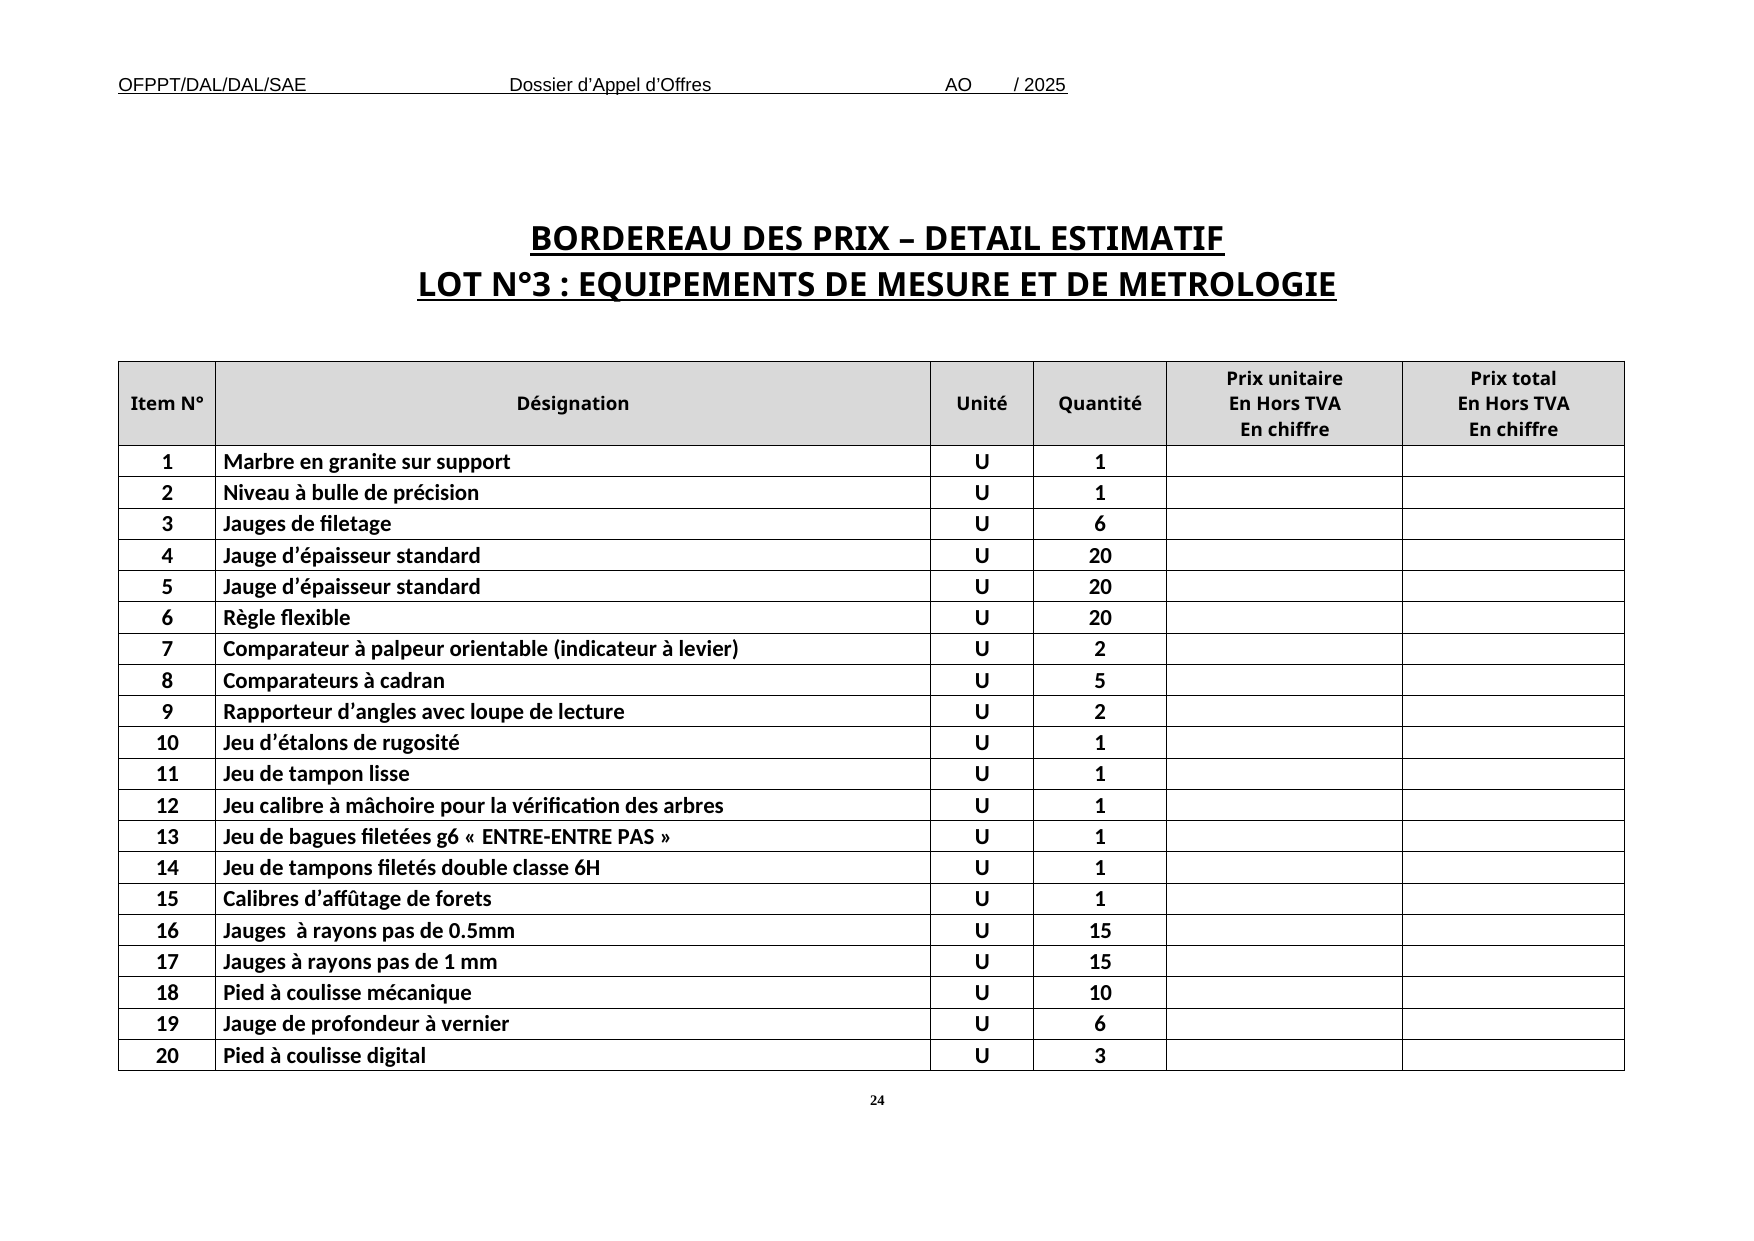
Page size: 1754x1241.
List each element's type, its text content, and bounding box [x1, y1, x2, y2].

table_cell Jeu de tampons filetés double classe 6H [216, 852, 930, 882]
table_cell 3 [119, 509, 215, 539]
table_cell Comparateurs à cadran [216, 665, 930, 695]
table_cell 1 [1034, 446, 1166, 476]
table_cell [1403, 759, 1624, 789]
table_cell [1167, 852, 1402, 882]
table_cell 6 [1034, 1009, 1166, 1039]
table_header Prix total En Hors TVA En chiffre [1403, 362, 1624, 445]
table_cell 4 [119, 540, 215, 570]
table_cell 15 [119, 884, 215, 914]
table_cell 1 [1034, 821, 1166, 851]
table_cell 16 [119, 915, 215, 945]
table_cell U [931, 602, 1033, 632]
table_cell [1403, 727, 1624, 757]
table_cell Niveau à bulle de précision [216, 477, 930, 507]
table_cell 5 [119, 571, 215, 601]
table_cell [1167, 477, 1402, 507]
table_cell 2 [1034, 696, 1166, 726]
table_cell 1 [1034, 477, 1166, 507]
table_header Désignation [216, 362, 930, 445]
table_cell [1167, 821, 1402, 851]
table_cell [1167, 946, 1402, 976]
table_cell Pied à coulisse mécanique [216, 977, 930, 1007]
table_cell [1167, 696, 1402, 726]
table_cell [1167, 1040, 1402, 1070]
table_header Unité [931, 362, 1033, 445]
table_cell 6 [119, 602, 215, 632]
table_cell [1403, 852, 1624, 882]
table_cell [1167, 790, 1402, 820]
table_header Quantité [1034, 362, 1166, 445]
table_cell Jauge d’épaisseur standard [216, 571, 930, 601]
table_cell 2 [119, 477, 215, 507]
table_cell Pied à coulisse digital [216, 1040, 930, 1070]
table_cell [1167, 884, 1402, 914]
table_header Prix unitaire En Hors TVA En chiffre [1167, 362, 1402, 445]
table_cell 18 [119, 977, 215, 1007]
table_cell Jeu de bagues filetées g6 « ENTRE-ENTRE PAS » [216, 821, 930, 851]
table_cell [1403, 571, 1624, 601]
table_cell 1 [1034, 727, 1166, 757]
table_cell U [931, 790, 1033, 820]
table_cell 1 [1034, 759, 1166, 789]
table_cell [1403, 1009, 1624, 1039]
table_header Item N° [119, 362, 215, 445]
table_cell Jauges à rayons pas de 0.5mm [216, 915, 930, 945]
table_cell [1167, 665, 1402, 695]
table_cell U [931, 946, 1033, 976]
table_cell U [931, 446, 1033, 476]
table_cell U [931, 571, 1033, 601]
table_cell 17 [119, 946, 215, 976]
table_cell [1167, 977, 1402, 1007]
table_cell [1167, 727, 1402, 757]
table_cell Règle flexible [216, 602, 930, 632]
table_cell 7 [119, 634, 215, 664]
table_cell 8 [119, 665, 215, 695]
table_cell U [931, 1040, 1033, 1070]
table_cell U [931, 634, 1033, 664]
table_cell U [931, 696, 1033, 726]
table_cell U [931, 509, 1033, 539]
table_cell 12 [119, 790, 215, 820]
text BORDEREAU DES PRIX – DETAIL ESTIMATIF [118, 215, 1636, 260]
table_cell [1167, 540, 1402, 570]
table_cell [1167, 571, 1402, 601]
table_cell Jauges de filetage [216, 509, 930, 539]
table_cell [1167, 602, 1402, 632]
table_cell [1403, 509, 1624, 539]
table_cell [1167, 509, 1402, 539]
table_cell 3 [1034, 1040, 1166, 1070]
table_cell [1167, 634, 1402, 664]
table_cell 5 [1034, 665, 1166, 695]
table_cell 20 [119, 1040, 215, 1070]
table_cell Calibres d’affûtage de forets [216, 884, 930, 914]
table_cell 10 [119, 727, 215, 757]
table_cell Comparateur à palpeur orientable (indicateur à levier) [216, 634, 930, 664]
table_cell 13 [119, 821, 215, 851]
table_cell [1167, 759, 1402, 789]
table_cell Jauge de profondeur à vernier [216, 1009, 930, 1039]
table_cell Rapporteur d’angles avec loupe de lecture [216, 696, 930, 726]
table_cell [1403, 977, 1624, 1007]
table_cell 2 [1034, 634, 1166, 664]
text LOT N°3 : EQUIPEMENTS DE MESURE ET DE METROLOGIE [118, 260, 1636, 306]
table_cell 20 [1034, 540, 1166, 570]
table_cell Jauges à rayons pas de 1 mm [216, 946, 930, 976]
table_cell U [931, 759, 1033, 789]
table_cell 15 [1034, 946, 1166, 976]
table_cell Jeu de tampon lisse [216, 759, 930, 789]
table_cell Jauge d’épaisseur standard [216, 540, 930, 570]
table_cell 1 [1034, 790, 1166, 820]
table_cell U [931, 852, 1033, 882]
table_cell U [931, 821, 1033, 851]
table_cell [1167, 446, 1402, 476]
table_cell 20 [1034, 602, 1166, 632]
table_cell Jeu d’étalons de rugosité [216, 727, 930, 757]
table_cell 10 [1034, 977, 1166, 1007]
table_cell [1403, 1040, 1624, 1070]
table_cell [1403, 946, 1624, 976]
table_cell 19 [119, 1009, 215, 1039]
table_cell [1403, 540, 1624, 570]
table_cell U [931, 977, 1033, 1007]
table_cell U [931, 915, 1033, 945]
table_cell 14 [119, 852, 215, 882]
table_cell [1403, 665, 1624, 695]
table_cell 15 [1034, 915, 1166, 945]
table_cell [1403, 884, 1624, 914]
table_cell U [931, 477, 1033, 507]
table_cell [1403, 821, 1624, 851]
table_cell U [931, 727, 1033, 757]
table_cell U [931, 540, 1033, 570]
table_cell Marbre en granite sur support [216, 446, 930, 476]
table_cell [1403, 915, 1624, 945]
table_cell 11 [119, 759, 215, 789]
table_cell [1403, 790, 1624, 820]
table_cell [1403, 446, 1624, 476]
table_cell Jeu calibre à mâchoire pour la vérification des arbres [216, 790, 930, 820]
table_cell 6 [1034, 509, 1166, 539]
table_cell 9 [119, 696, 215, 726]
table_cell U [931, 884, 1033, 914]
table_cell U [931, 665, 1033, 695]
table_cell 20 [1034, 571, 1166, 601]
table_cell U [931, 1009, 1033, 1039]
table_cell [1167, 915, 1402, 945]
table_cell 1 [119, 446, 215, 476]
table_cell 1 [1034, 852, 1166, 882]
table_cell 1 [1034, 884, 1166, 914]
table_cell [1403, 696, 1624, 726]
table_cell [1403, 477, 1624, 507]
table_cell [1167, 1009, 1402, 1039]
table_cell [1403, 602, 1624, 632]
table_cell [1403, 634, 1624, 664]
